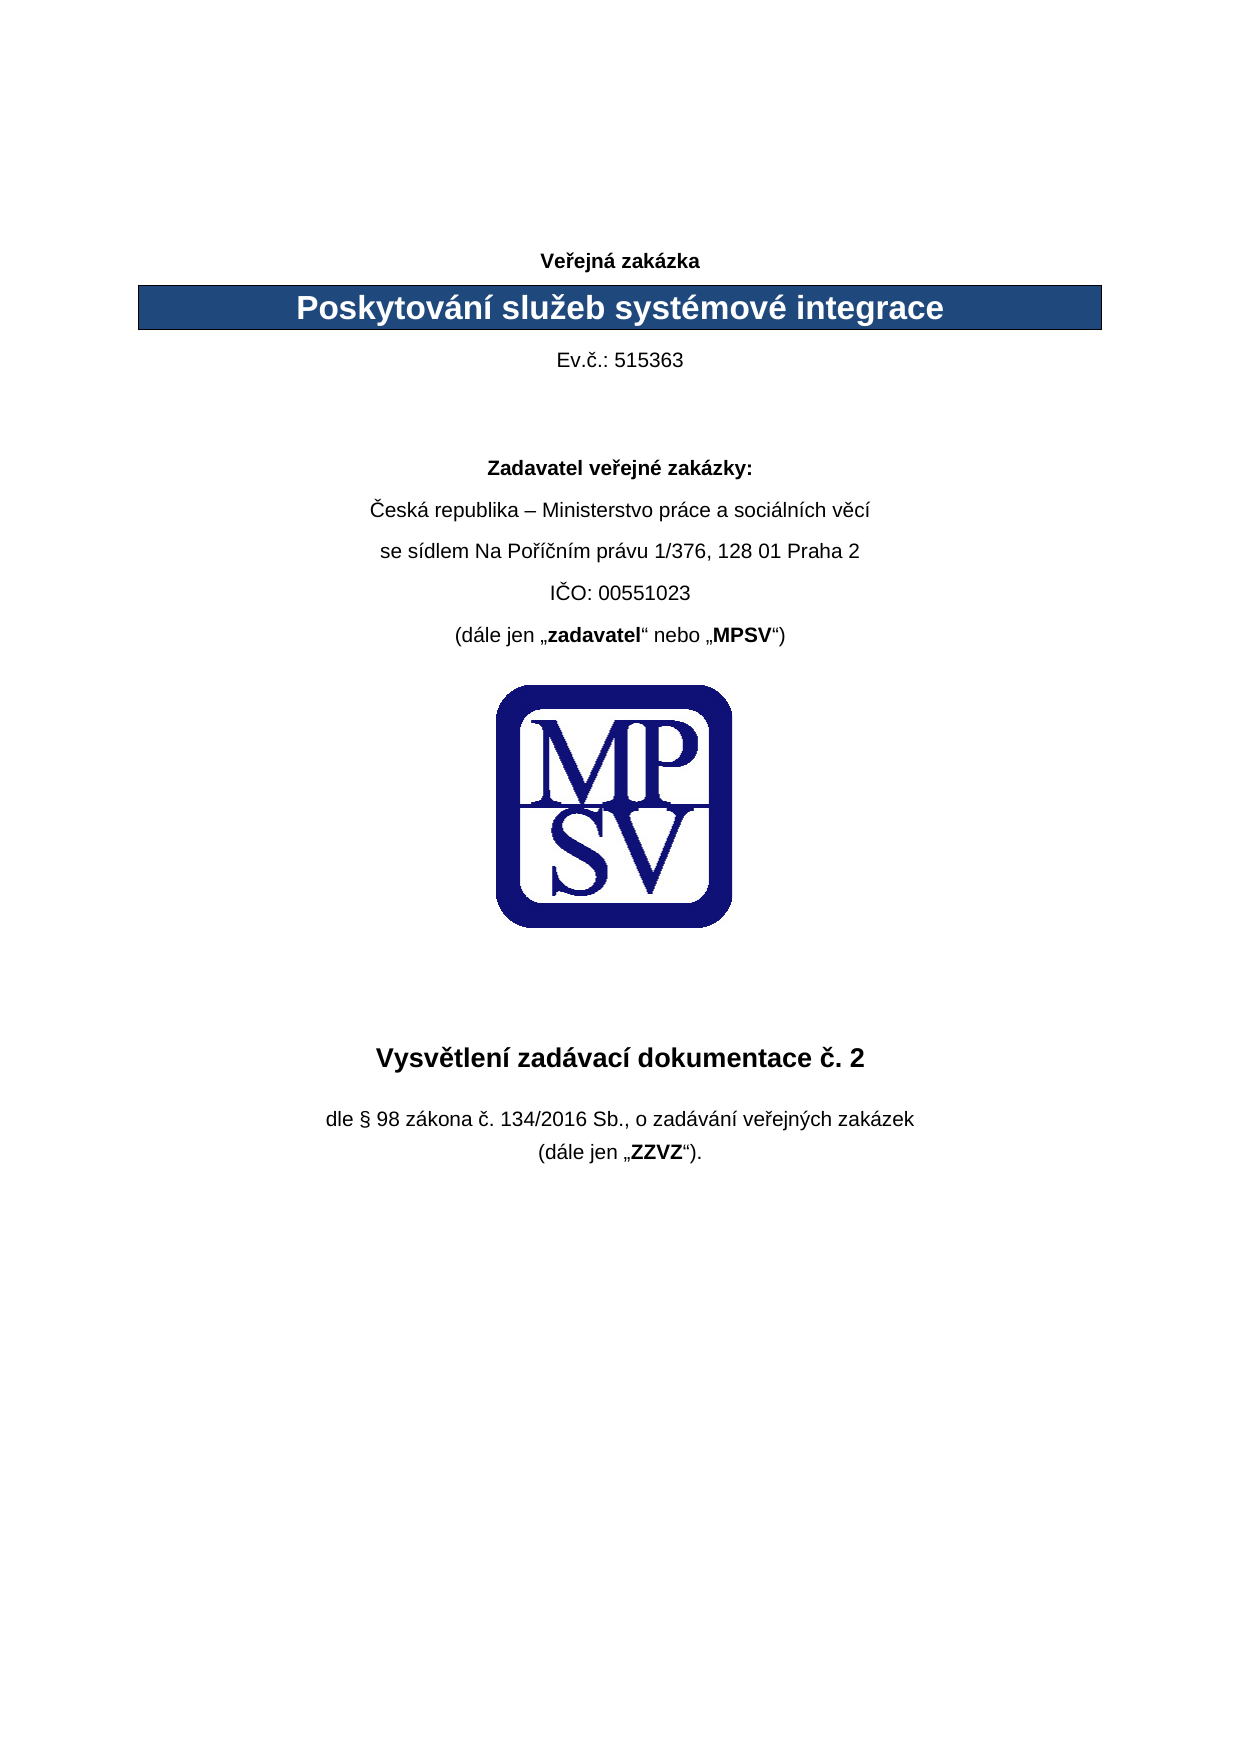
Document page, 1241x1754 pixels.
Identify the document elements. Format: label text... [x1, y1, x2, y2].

text Veřejná zakázka [148, 243, 1093, 273]
text dle § 98 zákona č. 134/2016 Sb., o zadávání veřejných zakázek [148, 1097, 1093, 1131]
text (dále jen „ZZVZ“). [148, 1131, 1093, 1164]
text (dále jen „zadavatel“ nebo „MPSV“) [148, 617, 1093, 646]
text Poskytování služeb systémové integrace [139, 286, 1101, 329]
text se sídlem Na Poříčním právu 1/376, 128 01 Praha 2 [148, 534, 1093, 563]
text Zadavatel veřejné zakázky: [148, 451, 1093, 480]
text Ev.č.: 515363 [148, 342, 1093, 371]
picture [496, 685, 733, 928]
text Česká republika – Ministerstvo práce a sociálních věcí [148, 492, 1093, 521]
text Vysvětlení zadávací dokumentace č. 2 [148, 1042, 1093, 1073]
text IČO: 00551023 [148, 576, 1093, 605]
